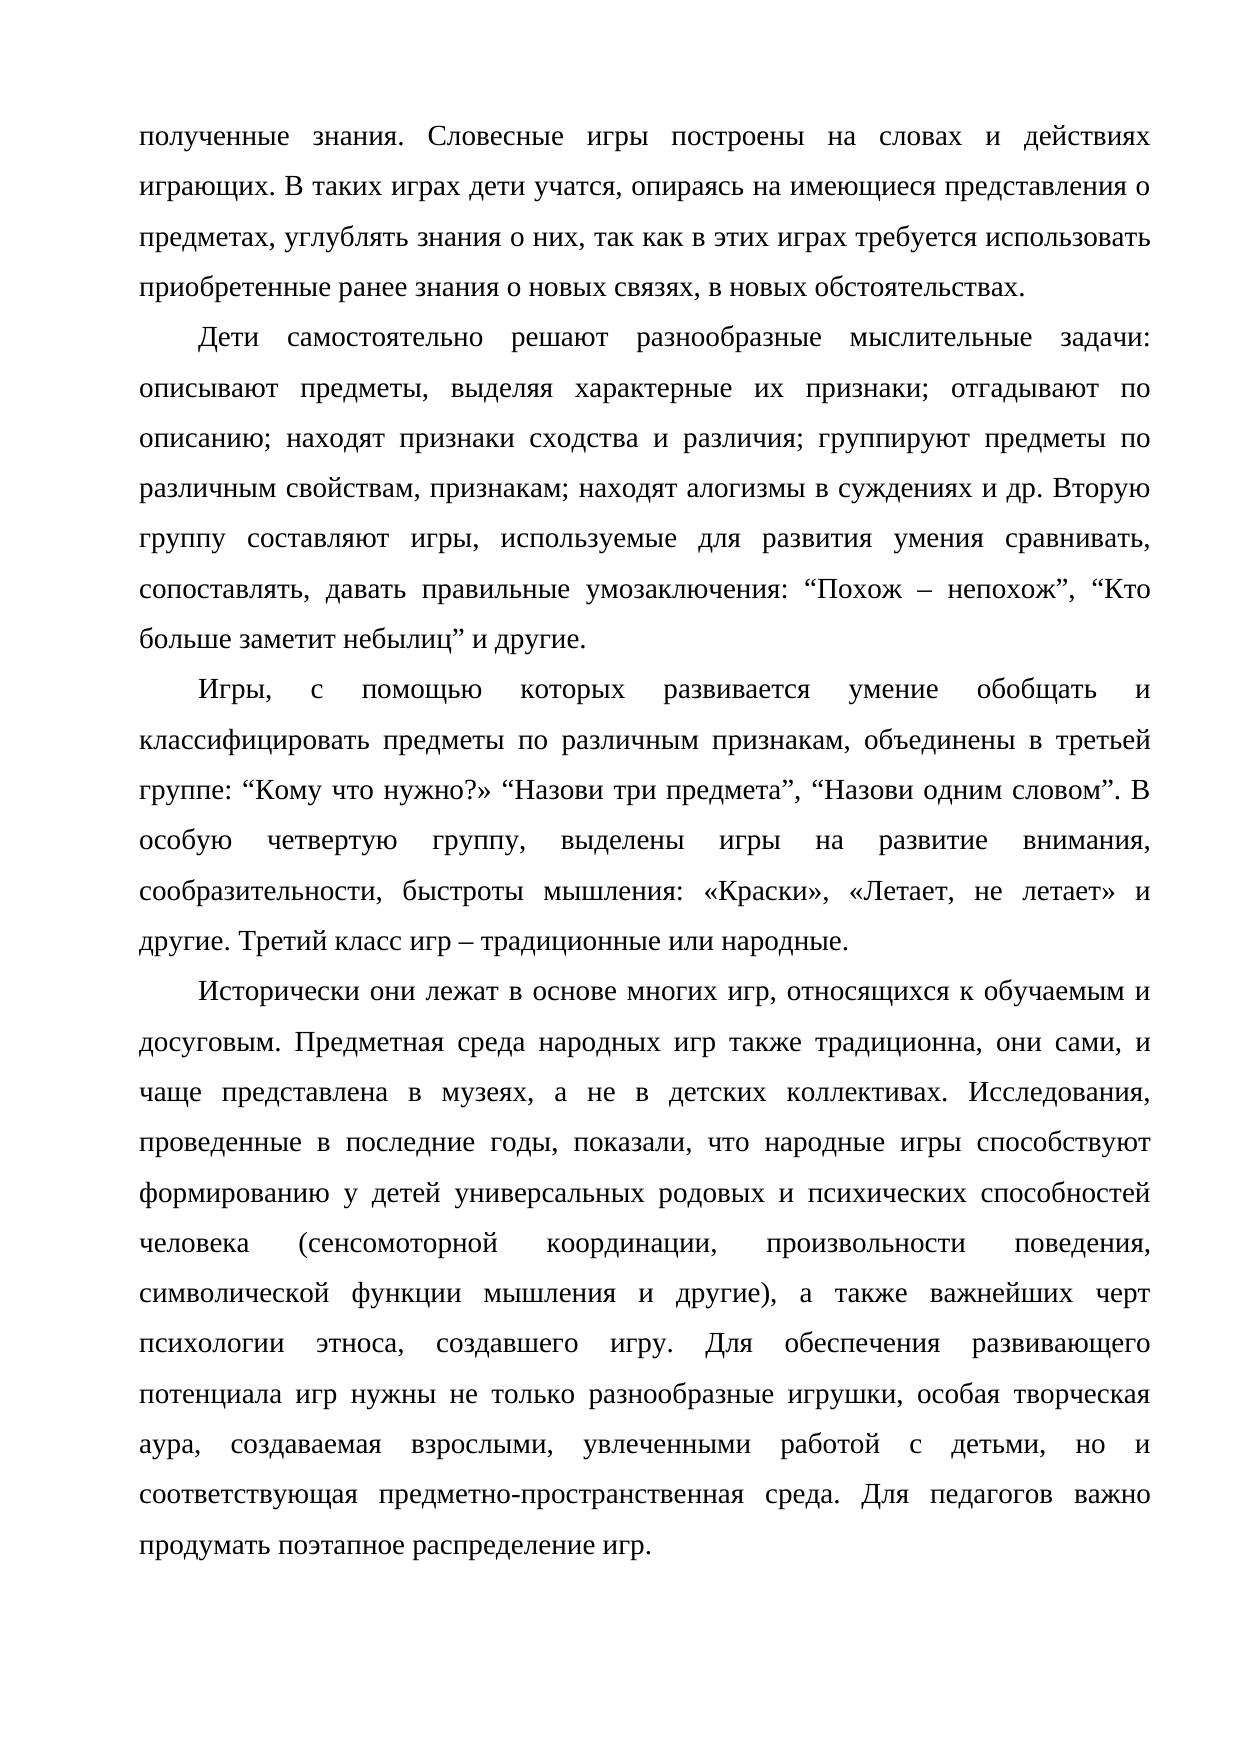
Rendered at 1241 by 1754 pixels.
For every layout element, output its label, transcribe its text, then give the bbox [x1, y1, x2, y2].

text Дети самостоятельно решают разнообразные мыслительные задачи: описывают предметы, выделяя характерные их признаки; отгадывают по описанию; находят признаки сходства и различия; группируют предметы по различным свойствам, признакам; находят алогизмы в суждениях и др. Вторую группу составляют игры, используемые для развития умения сравнивать, сопоставлять, давать правильные умозаключения: “Похож – непохож”, “Кто больше заметит небылиц” и другие. [139, 319, 1152, 655]
text Игры, с помощью которых развивается умение обобщать и классифицировать предметы по различным признакам, объединены в третьей группе: “Кому что нужно?» “Назови три предмета”, “Назови одним словом”. В особую четвертую группу, выделены игры на развитие внимания, сообразительности, быстроты мышления: «Краски», «Летает, не летает» и другие. Третий класс игр – традиционные или народные. [139, 672, 1152, 957]
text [139, 118, 1152, 303]
text Исторически они лежат в основе многих игр, относящихся к обучаемым и досуговым. Предметная среда народных игр также традиционна, они сами, и чаще представлена в музеях, а не в детских коллективах. Исследования, проведенные в последние годы, показали, что народные игры способствуют формированию у детей универсальных родовых и психических способностей человека (сенсомоторной координации, произвольности поведения, символической функции мышления и другие), а также важнейших черт психологии этноса, создавшего игру. Для обеспечения развивающего потенциала игр нужны не только разнообразные игрушки, особая творческая аура, создаваемая взрослыми, увлеченными работой с детьми, но и соответствующая предметно-пространственная среда. Для педагогов важно продумать поэтапное распределение игр. [139, 973, 1152, 1560]
